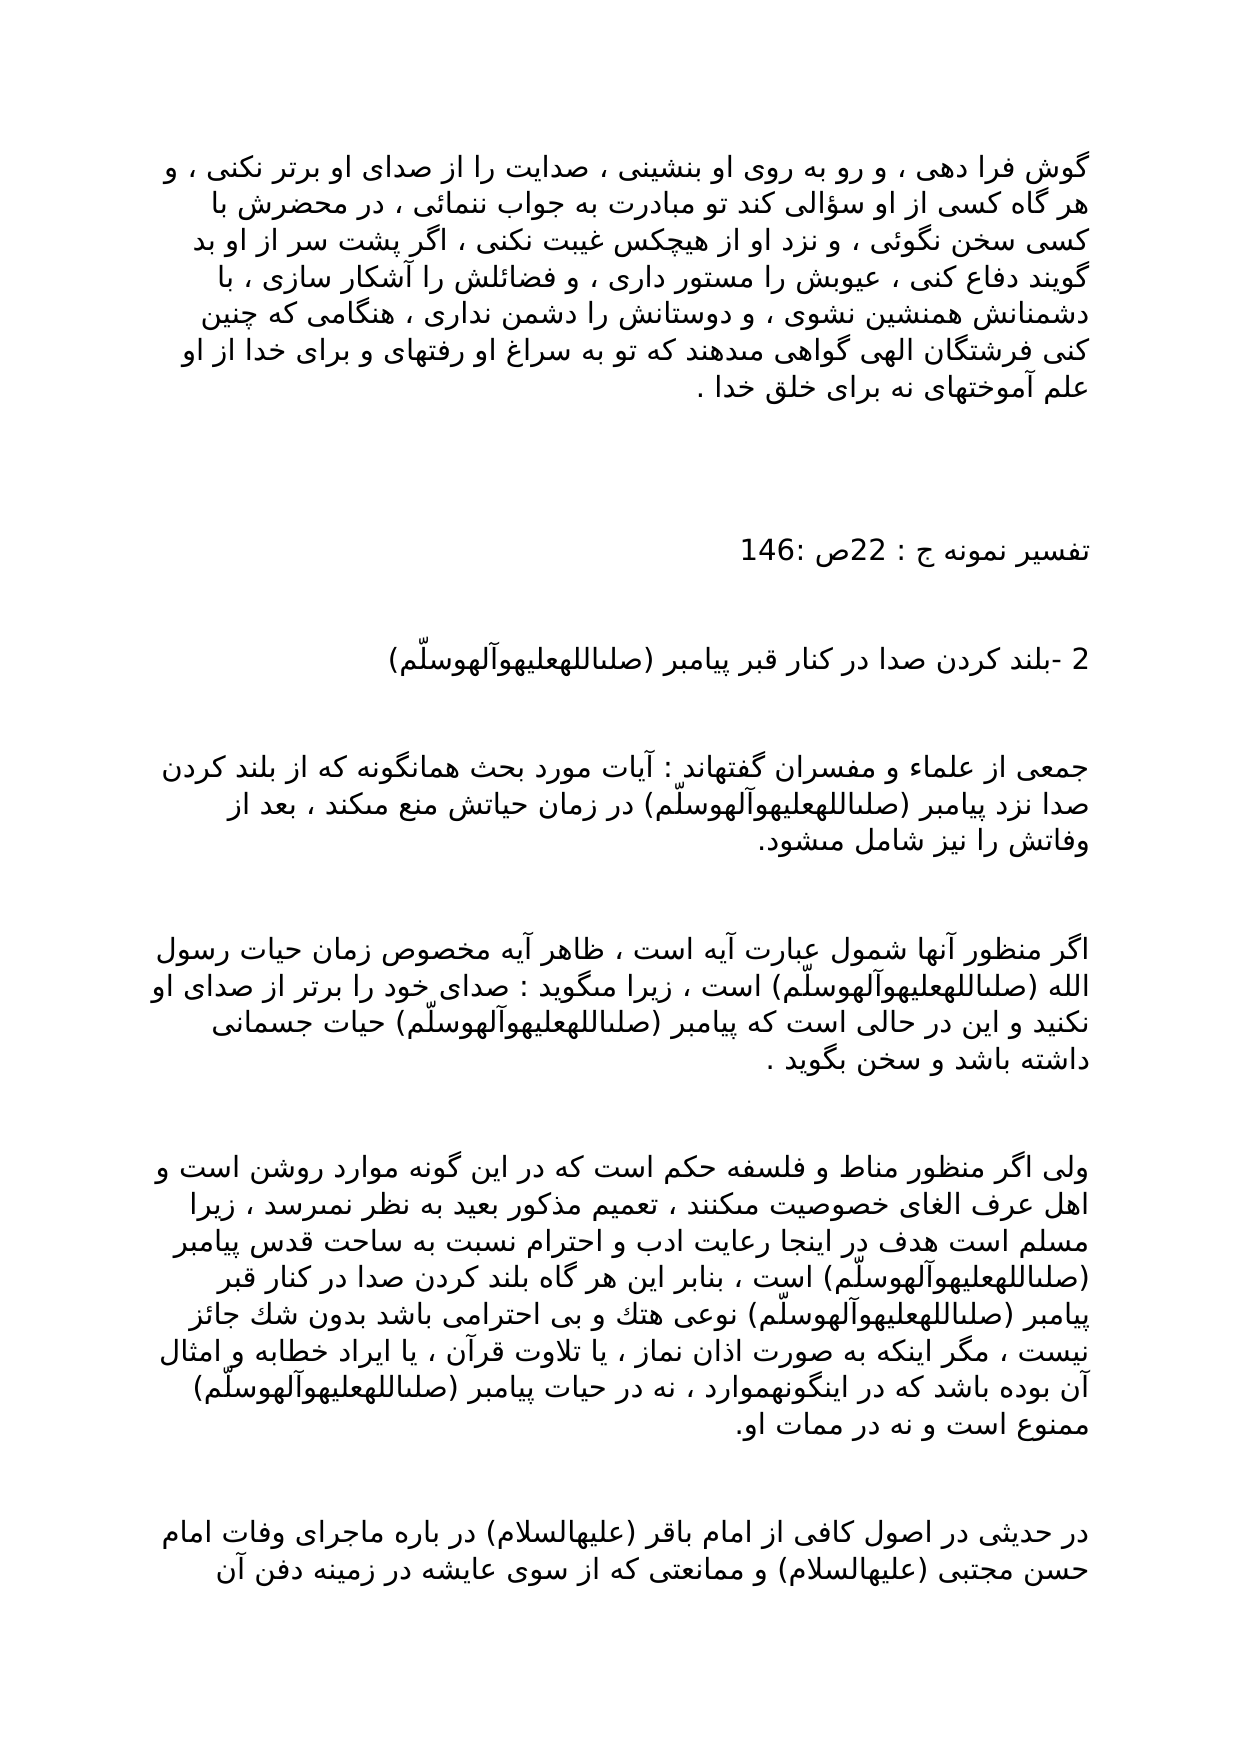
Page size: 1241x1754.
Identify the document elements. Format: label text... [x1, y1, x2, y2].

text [150, 1516, 1090, 1586]
text 2 -بلند كردن صدا در كنار قبر پيامبر (صلى‏الله‏عليه‏وآله‏وسلّم‏) [150, 642, 1090, 676]
text ولى اگر منظور مناط و فلسفه حكم است كه در اين گونه موارد روشن است و اهل عرف الغاى خصوصيت مى‏كنند ، تعميم مذكور بعيد به نظر نمى‏رسد ، زيرا مسلم است هدف در اينجا رعايت ادب و احترام نسبت به ساحت قدس پيامبر (صلى‏الله‏عليه‏وآله‏وسلّم‏) است ، بنابر اين هر گاه بلند كردن صدا در كنار قبر پيامبر (صلى‏الله‏عليه‏وآله‏وسلّم‏) نوعى هتك و بى احترامى باشد بدون شك جائز نيست ، مگر اينكه به صورت اذان نماز ، يا تلاوت قرآن ، يا ايراد خطابه و امثال آن بوده باشد كه در اينگونهموارد ، نه در حيات پيامبر (صلى‏الله‏عليه‏وآله‏وسلّم‏) ممنوع است و نه در ممات او. [150, 1151, 1090, 1441]
text اگر منظور آنها شمول عبارت آيه است ، ظاهر آيه مخصوص زمان حيات رسول الله (صلى‏الله‏عليه‏وآله‏وسلّم‏) است ، زيرا مى‏گويد : صداى خود را برتر از صداى او نكنيد و اين در حالى است كه پيامبر (صلى‏الله‏عليه‏وآله‏وسلّم‏) حيات جسمانى داشته باشد و سخن بگويد . [150, 932, 1090, 1076]
text جمعى از علماء و مفسران گفته‏اند : آيات مورد بحث همانگونه كه از بلند كردن صدا نزد پيامبر (صلى‏الله‏عليه‏وآله‏وسلّم‏) در زمان حياتش منع مى‏كند ، بعد از وفاتش را نيز شامل مى‏شود. [150, 750, 1090, 858]
text تفسير نمونه ج : 22ص :146 [150, 533, 1090, 567]
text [150, 150, 1090, 404]
